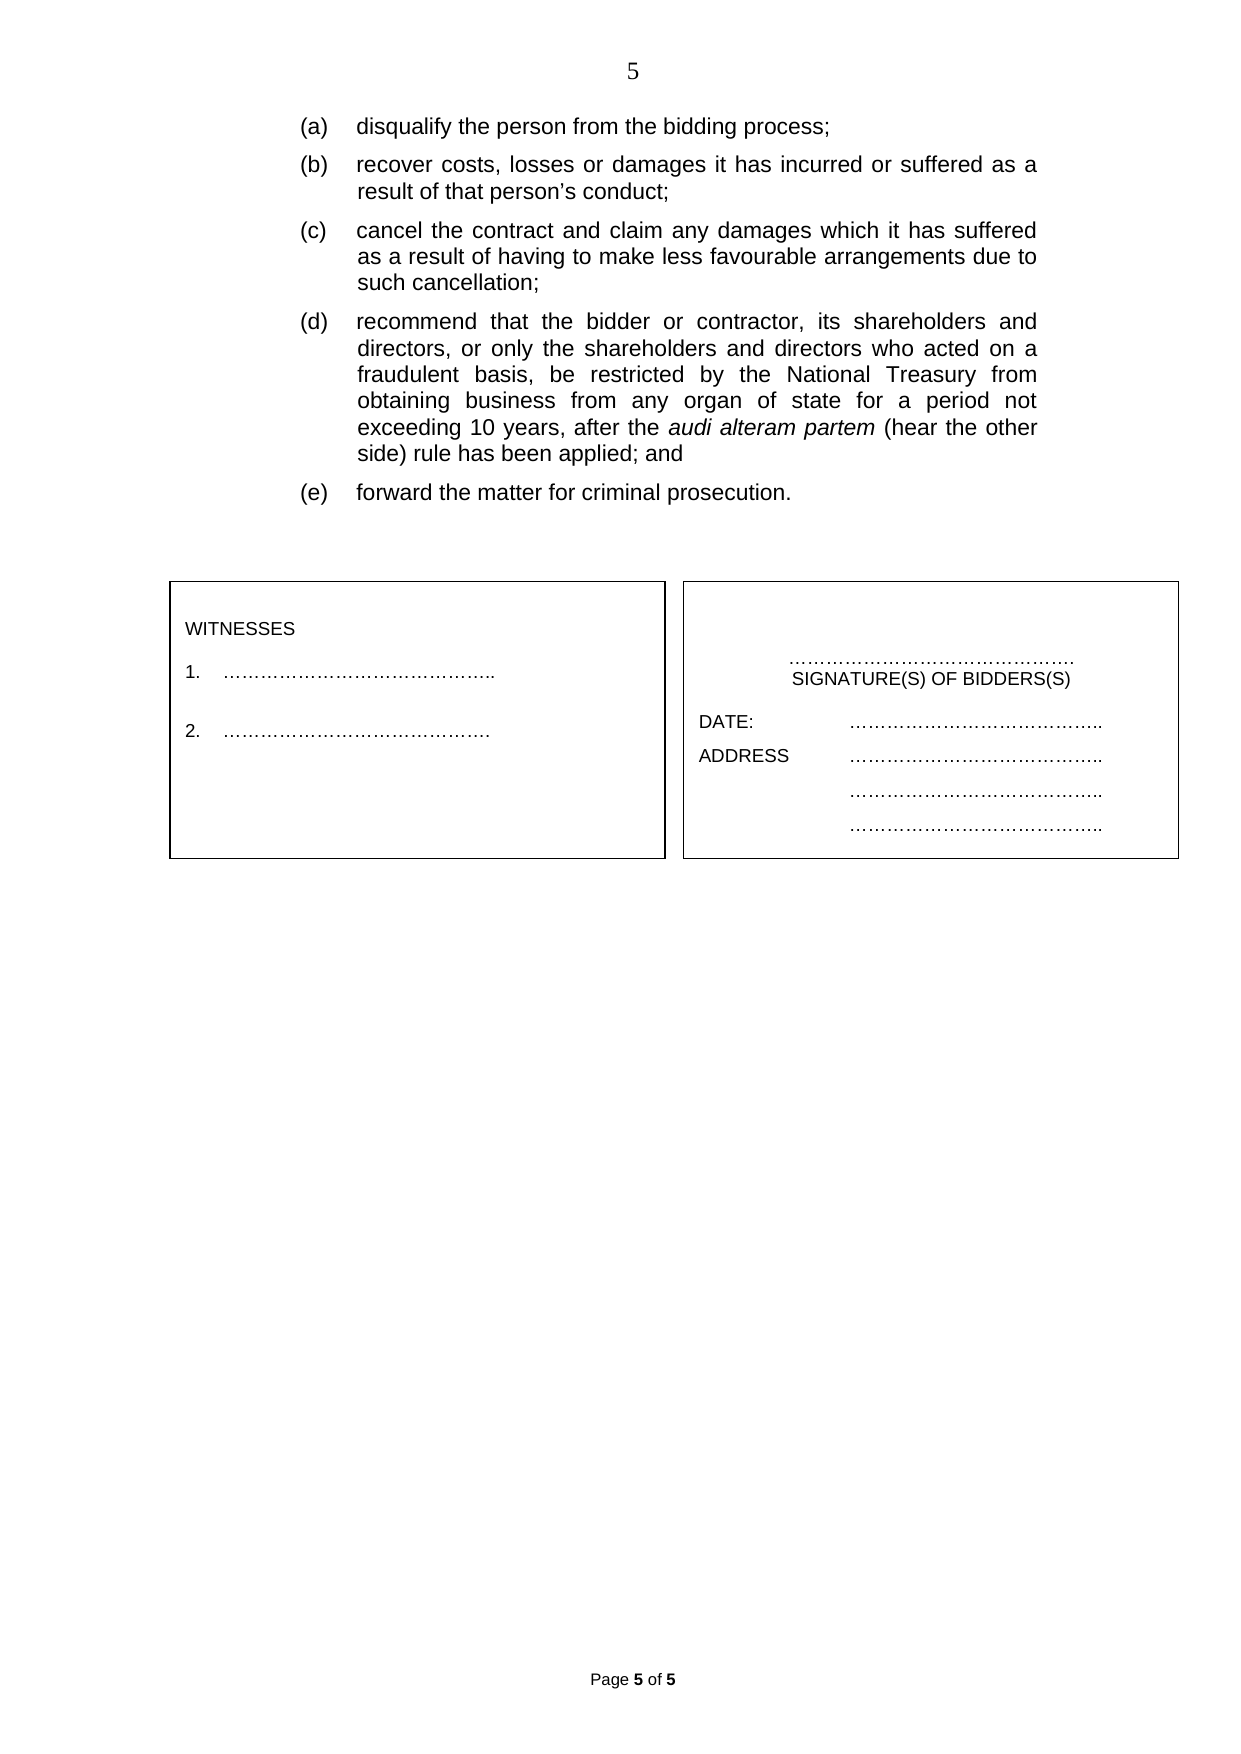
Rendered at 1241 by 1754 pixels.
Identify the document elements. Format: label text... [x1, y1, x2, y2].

list forward the matter for criminal prosecution. [300, 479, 1038, 505]
list recover costs, losses or damages it has incurred or suffered as a result of that person’s conduct; [300, 151, 1038, 204]
list cancel the contract and claim any damages which it has suffered as a result of having to make less favourable arrangements due to such cancellation; [300, 217, 1038, 296]
list recommend that the bidder or contractor, its shareholders and directors, or only the shareholders and directors who acted on a fraudulent basis, be restricted by the National Treasury from obtaining business from any organ of state for a period not exceeding 10 years, after the audi alteram partem (hear the other side) rule has been applied; and [300, 308, 1038, 466]
list disqualify the person from the bidding process; [300, 113, 1038, 139]
